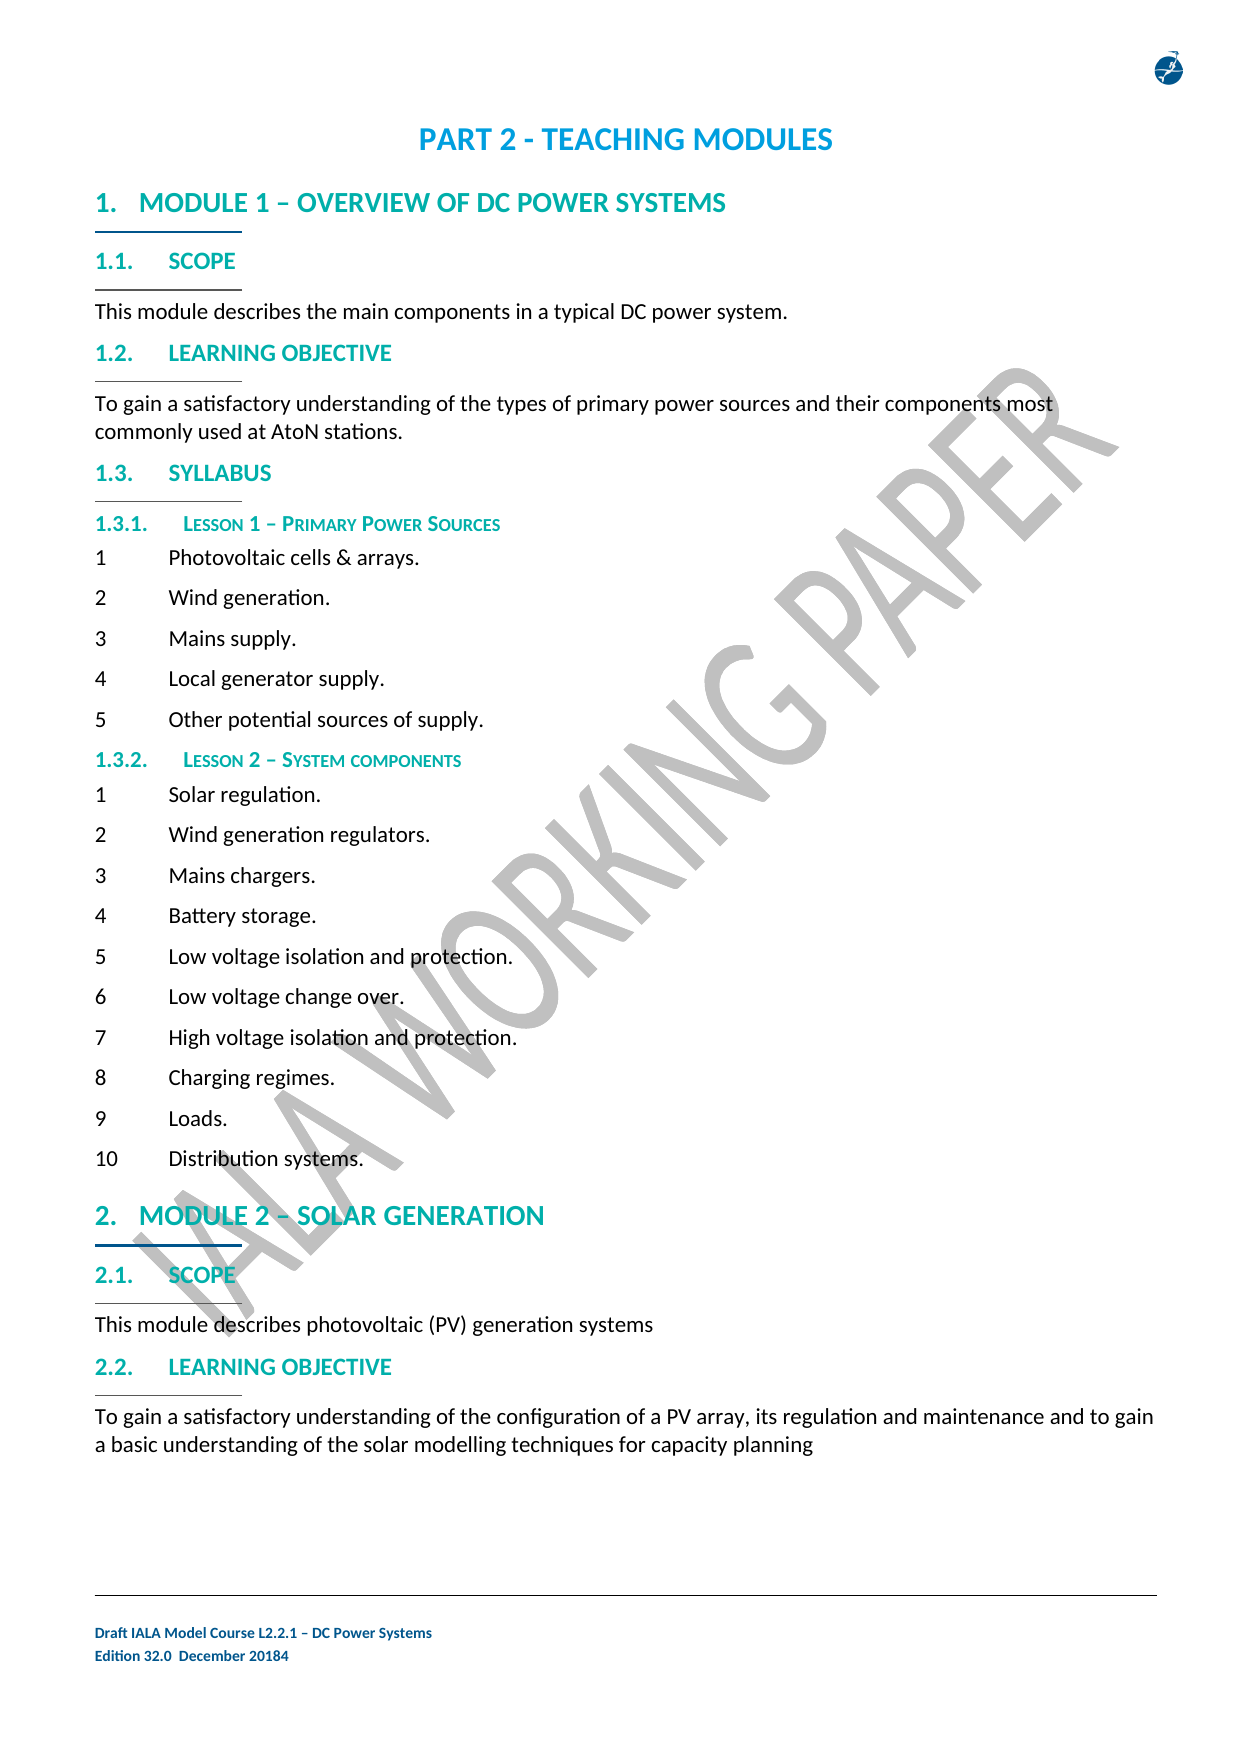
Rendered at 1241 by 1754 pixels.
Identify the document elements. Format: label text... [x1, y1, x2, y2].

subtitle Syllabus [94, 457, 1157, 488]
list 3 Mains chargers. [94, 861, 1157, 889]
subtitle Module 1 – Overview of DC power systems [94, 184, 1157, 219]
list 2 Wind generation. [94, 583, 1157, 611]
list 10 Distribution systems. [94, 1144, 1157, 1172]
list 9 Loads. [94, 1104, 1157, 1132]
list 3 Mains supply. [94, 624, 1157, 652]
text This module describes the main components in a typical DC power system. [94, 297, 1157, 325]
list 4 Battery storage. [94, 901, 1157, 929]
subtitle Learning Objective [94, 337, 1157, 368]
subtitle Scope [94, 1259, 1157, 1290]
text This module describes photovoltaic (PV) generation systems [94, 1311, 1157, 1338]
subtitle Module 2 – Solar Generation [94, 1197, 1157, 1233]
subtitle Learning Objective [94, 1351, 1157, 1382]
list 2 Wind generation regulators. [94, 820, 1157, 848]
list 1 Photovoltaic cells & arrays. [94, 543, 1157, 571]
list 6 Low voltage change over. [94, 982, 1157, 1010]
list 1 Solar regulation. [94, 780, 1157, 808]
list 5 Low voltage isolation and protection. [94, 942, 1157, 970]
subtitle Lesson 2 – System components [94, 746, 1157, 773]
text - TEACHING MODULES [94, 118, 1157, 159]
list 4 Local generator supply. [94, 664, 1157, 692]
picture [1123, 1, 1241, 120]
list 7 High voltage isolation and protection. [94, 1023, 1157, 1051]
list 8 Charging regimes. [94, 1063, 1157, 1091]
subtitle Lesson 1 – Primary Power Sources [94, 509, 1157, 537]
text To gain a satisfactory understanding of the types of primary power sources and their components most commonly used at AtoN stations. [94, 389, 1157, 445]
text To gain a satisfactory understanding of the configuration of a PV array, its regulation and maintenance and to gain a basic understanding of the solar modelling techniques for capacity planning [94, 1402, 1157, 1458]
subtitle Scope [94, 246, 1157, 276]
list 5 Other potential sources of supply. [94, 705, 1157, 733]
